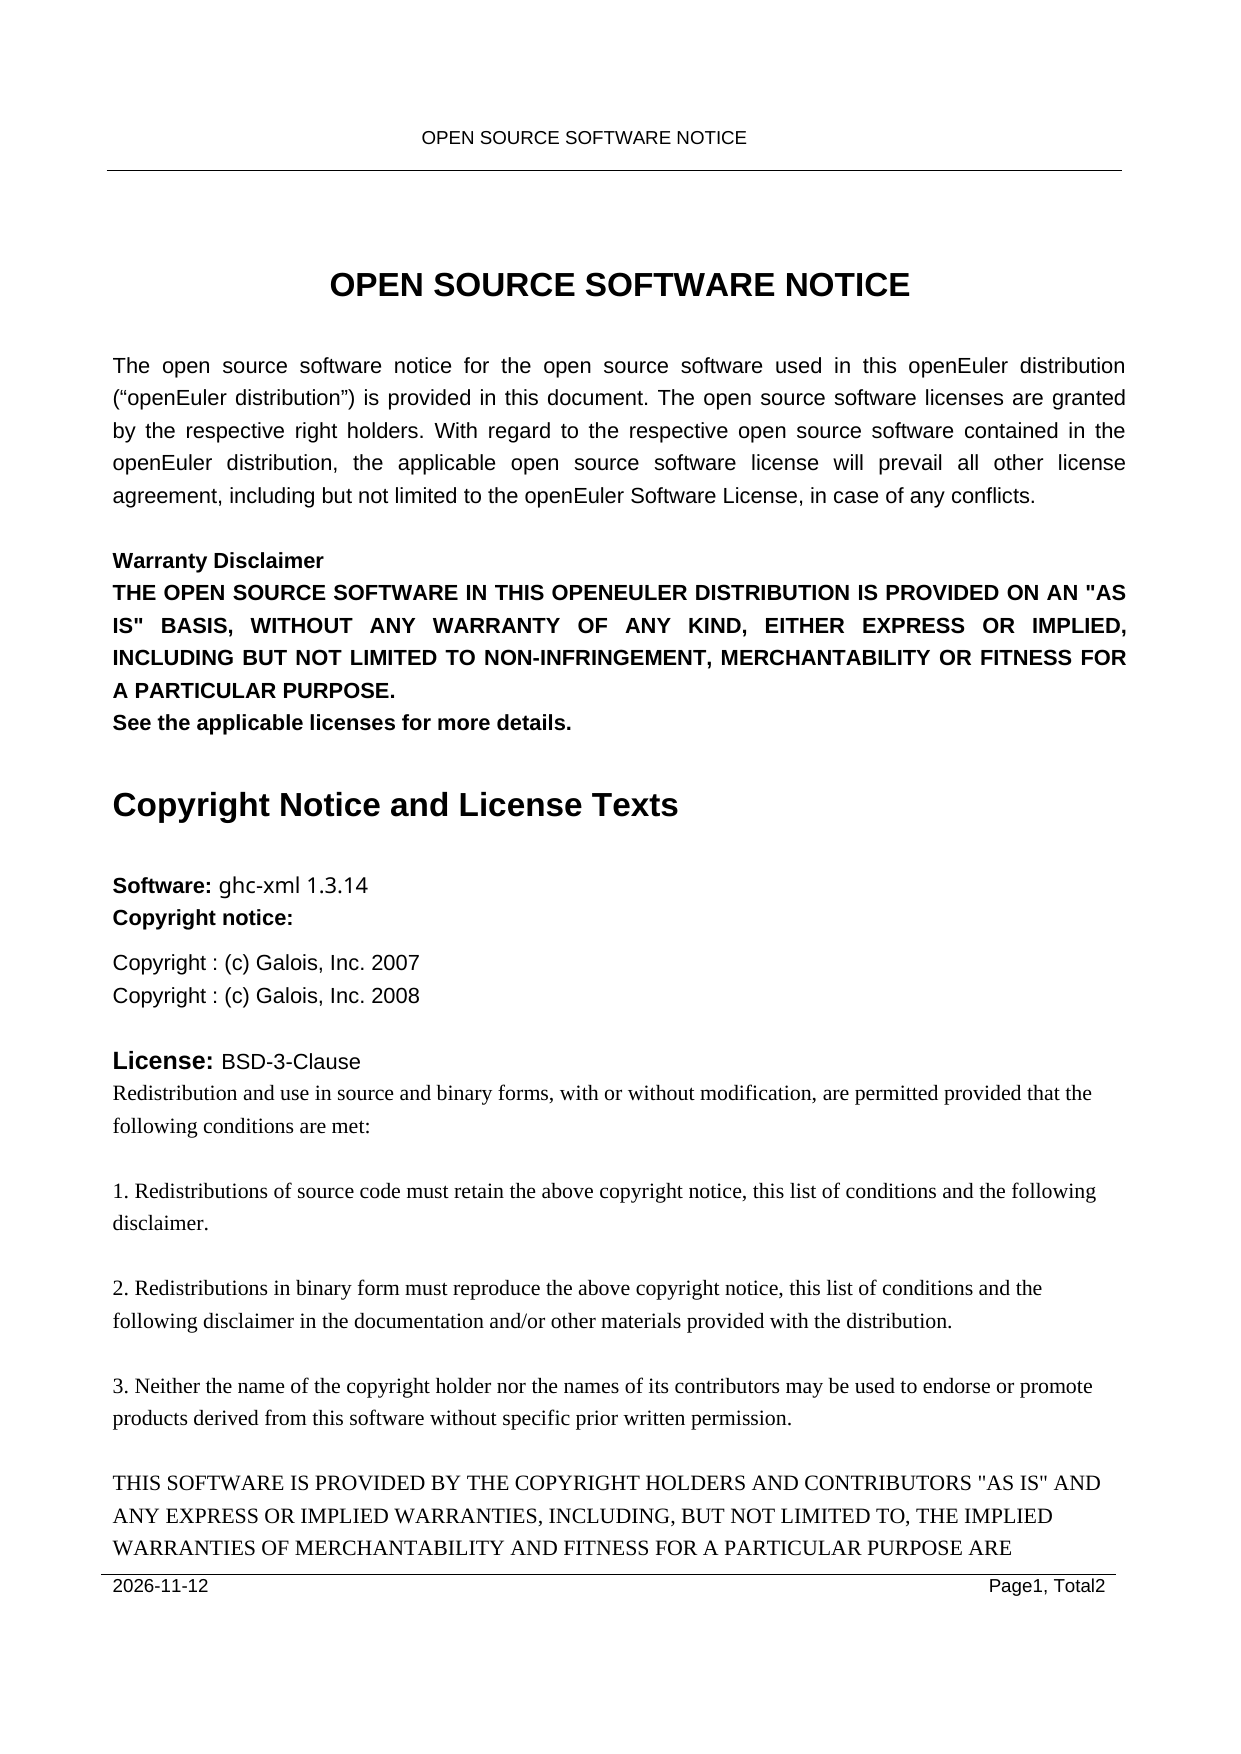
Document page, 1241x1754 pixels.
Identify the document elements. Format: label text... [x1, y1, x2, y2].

text Copyright : (c) Galois, Inc. 2007 Copyright : (c) Galois, Inc. 2008 [112, 947, 1128, 1044]
text THE OPEN SOURCE SOFTWARE IN THIS OPENEULER DISTRIBUTION IS PROVIDED ON AN "AS IS" BASIS, WITHOUT ANY WARRANTY OF ANY KIND, EITHER EXPRESS OR IMPLIED, INCLUDING BUT NOT LIMITED TO NON-INFRINGEMENT, MERCHANTABILITY OR FITNESS FOR A PARTICULAR PURPOSE. See the applicable licenses for more details. [112, 576, 1128, 739]
text Warranty Disclaimer [112, 544, 1128, 576]
text The open source software notice for the open source software used in this openEuler distribution (“openEuler distribution”) is provided in this document. The open source software licenses are granted by the respective right holders. With regard to the respective open source software contained in the openEuler distribution, the applicable open source software license will prevail all other license agreement, including but not limited to the openEuler Software License, in case of any conflicts. [112, 349, 1128, 511]
text Copyright notice: [112, 901, 1128, 934]
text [112, 1077, 1128, 1564]
text OPEN SOURCE SOFTWARE NOTICE [112, 251, 1128, 316]
title Software: ghc-xml 1.3.14 [112, 869, 1128, 901]
text Copyright Notice and License Texts [112, 771, 1128, 836]
text License: BSD-3-Clause [112, 1044, 1128, 1077]
